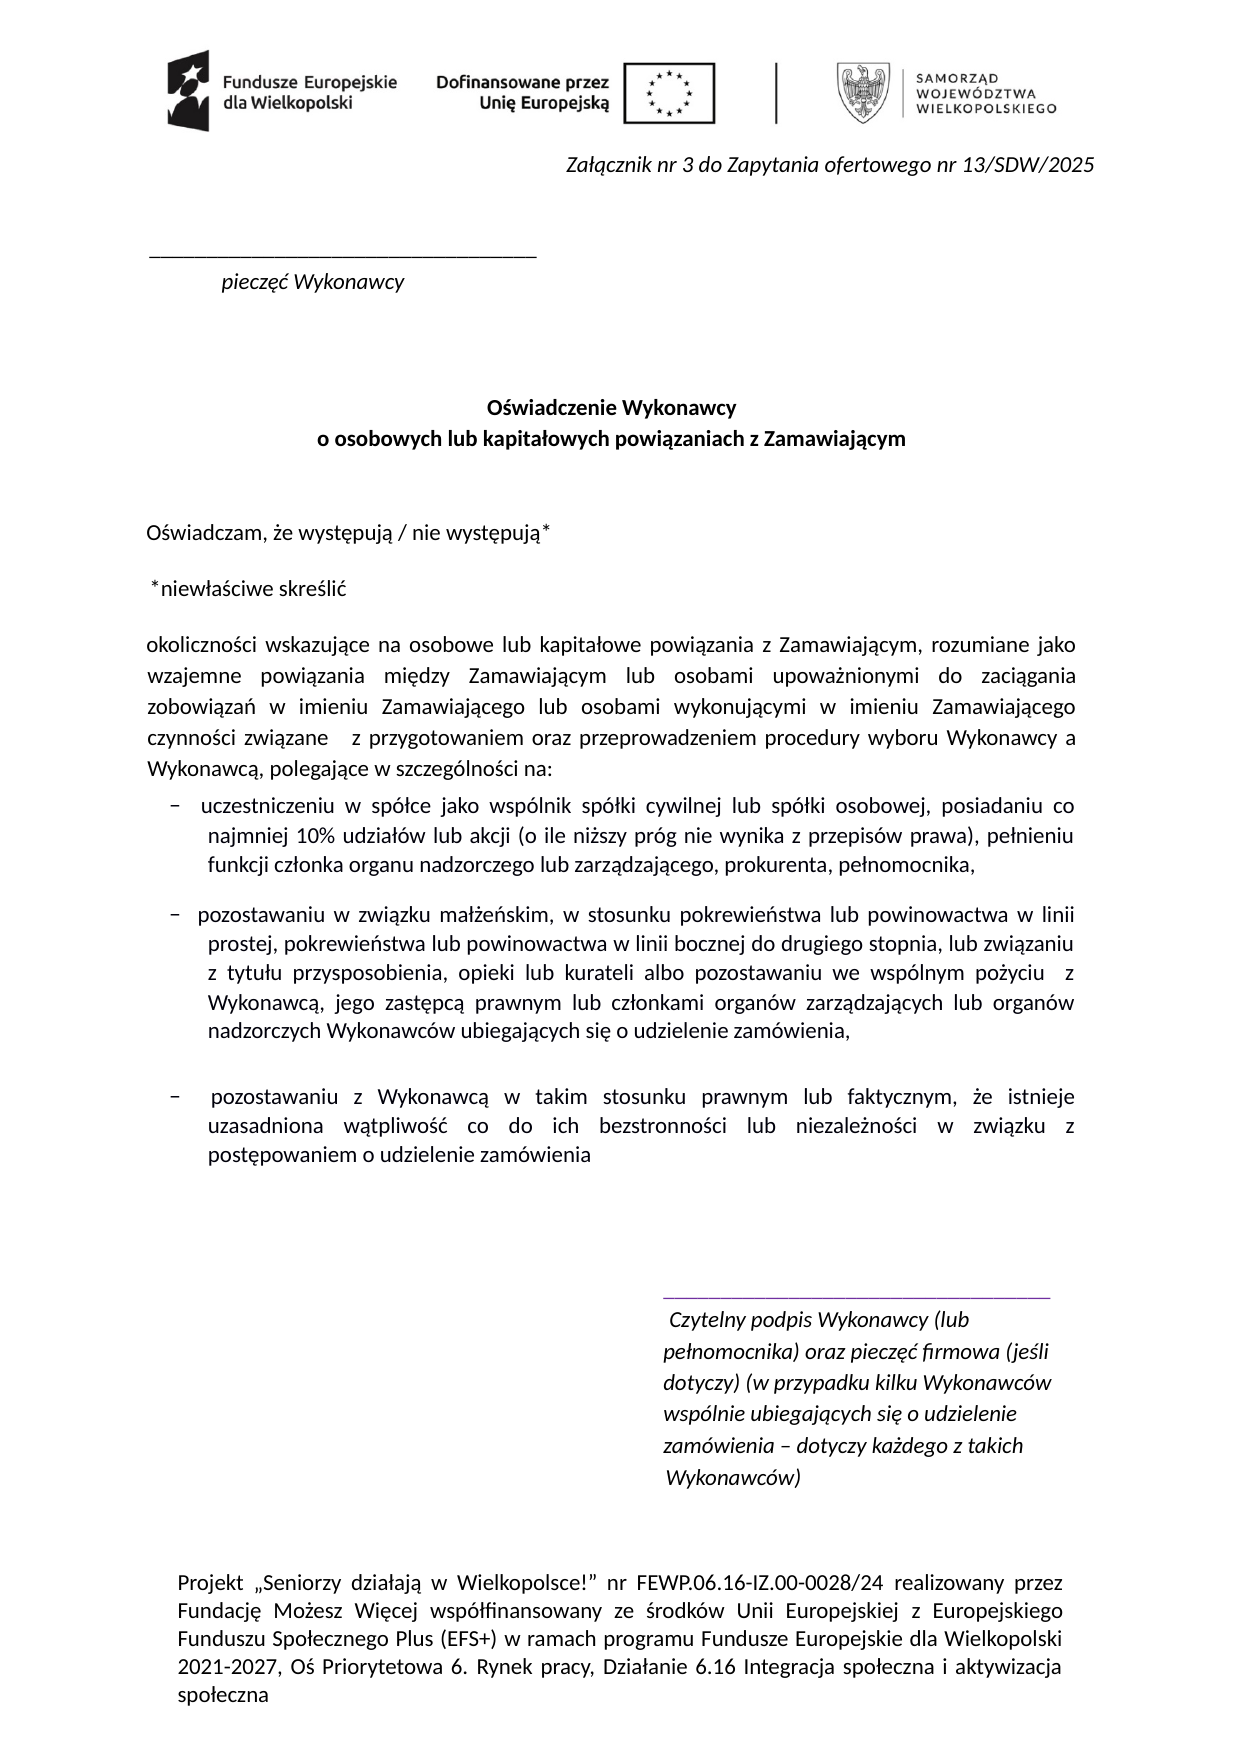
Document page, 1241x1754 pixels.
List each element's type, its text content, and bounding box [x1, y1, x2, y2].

text Załącznik nr 3 do Zapytania ofertowego nr 13/SDW/2025 [148, 152, 1094, 178]
text Oświadczam, że występują / nie występują* [146, 518, 1077, 546]
text Oświadczenie Wykonawcy [148, 393, 1076, 421]
text okoliczności wskazujące na osobowe lub kapitałowe powiązania z Zamawiającym, rozumiane jako wzajemne powiązania między Zamawiającym lub osobami upoważnionymi do zaciągania zobowiązań w imieniu Zamawiającego lub osobami wykonującymi w imieniu Zamawiającego czynności związane z przygotowaniem oraz przeprowadzeniem procedury wyboru Wykonawcy a Wykonawcą, polegające w szczególności na: [146, 630, 1077, 782]
text __________________________________ pieczęć Wykonawcy [149, 233, 640, 295]
text − uczestniczeniu w spółce jako wspólnik spółki cywilnej lub spółki osobowej, posiadaniu co najmniej 10% udziałów lub akcji (o ile niższy próg nie wynika z przepisów prawa), pełnieniu funkcji członka organu nadzorczego lub zarządzającego, prokurenta, pełnomocnika, [169, 792, 1076, 878]
text Wykonawców) [147, 1463, 1093, 1491]
text *niewłaściwe skreślić [149, 574, 1093, 602]
text o osobowych lub kapitałowych powiązaniach z Zamawiającym [148, 424, 1076, 452]
picture [147, 29, 1076, 152]
text − pozostawaniu w związku małżeńskim, w stosunku pokrewieństwa lub powinowactwa w linii prostej, pokrewieństwa lub powinowactwa w linii bocznej do drugiego stopnia, lub związaniu z tytułu przysposobienia, opieki lub kurateli albo pozostawaniu we wspólnym pożyciu z Wykonawcą, jego zastępcą prawnym lub członkami organów zarządzających lub organów nadzorczych Wykonawców ubiegających się o udzielenie zamówienia, [169, 900, 1076, 1045]
text __________________________________ Czytelny podpis Wykonawcy (lub pełnomocnika) oraz pieczęć firmowa (jeśli dotyczy) (w przypadku kilku Wykonawców wspólnie ubiegających się o udzielenie zamówienia – dotyczy każdego z takich [663, 1274, 1093, 1459]
text − pozostawaniu z Wykonawcą w takim stosunku prawnym lub faktycznym, że istnieje uzasadniona wątpliwość co do ich bezstronności lub niezależności w związku z postępowaniem o udzielenie zamówienia [169, 1082, 1076, 1168]
